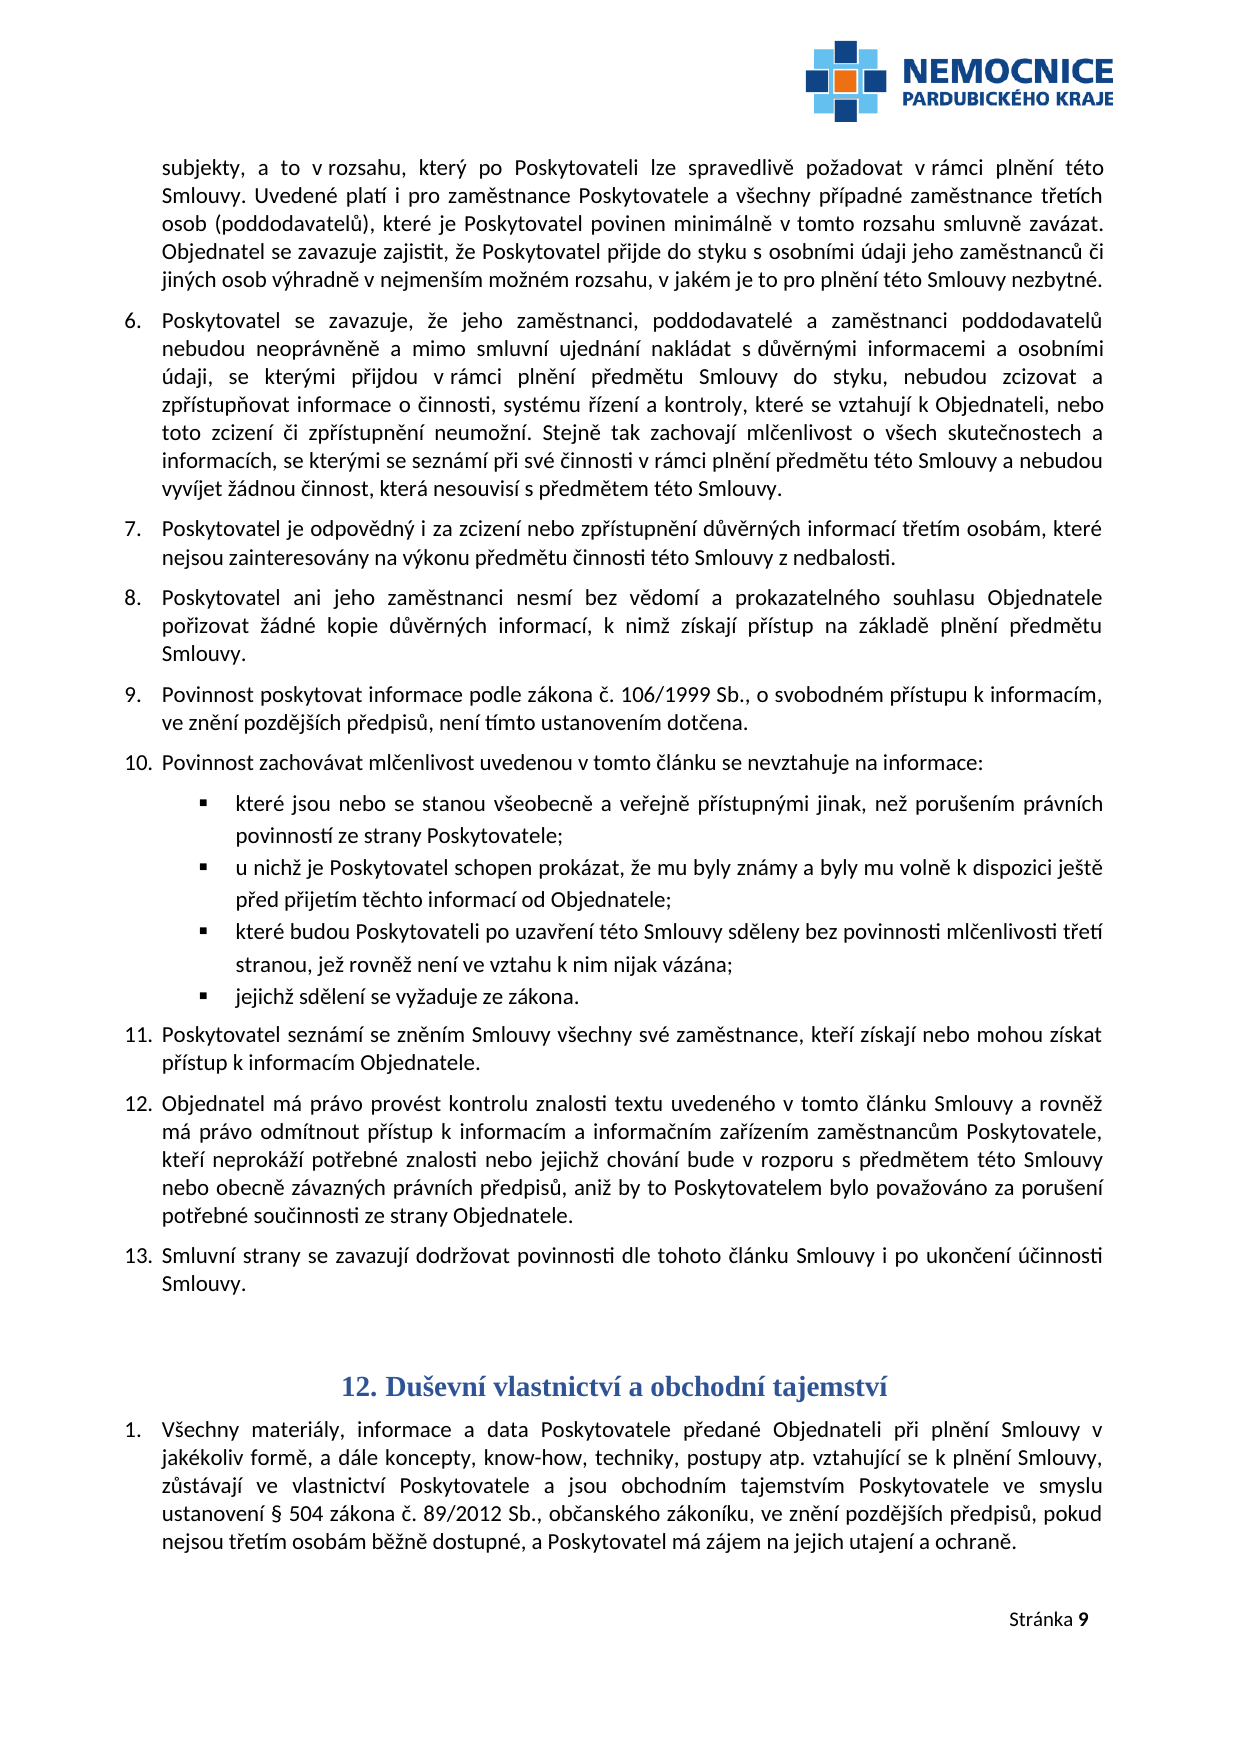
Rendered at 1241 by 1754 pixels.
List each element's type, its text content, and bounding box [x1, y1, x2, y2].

list Poskytovatel ani jeho zaměstnanci nesmí bez vědomí a prokazatelného souhlasu Objednatele pořizovat žádné kopie důvěrných informací, k nimž získají přístup na základě plnění předmětu Smlouvy. [124, 583, 1104, 667]
list Poskytovatel se zavazuje, že jeho zaměstnanci, poddodavatelé a zaměstnanci poddodavatelů nebudou neoprávněně a mimo smluvní ujednání nakládat s důvěrnými informacemi a osobními údaji, se kterými přijdou v rámci plnění předmětu Smlouvy do styku, nebudou zcizovat a zpřístupňovat informace o činnosti, systému řízení a kontroly, které se vztahují k Objednateli, nebo toto zcizení či zpřístupnění neumožní. Stejně tak zachovají mlčenlivost o všech skutečnostech a informacích, se kterými se seznámí při své činnosti v rámci plnění předmětu této Smlouvy a nebudou vyvíjet žádnou činnost, která nesouvisí s předmětem této Smlouvy. [124, 306, 1104, 502]
list Všechny materiály, informace a data Poskytovatele předané Objednateli při plnění Smlouvy v jakékoliv formě, a dále koncepty, know-how, techniky, postupy atp. vztahující se k plnění Smlouvy, zůstávají ve vlastnictví Poskytovatele a jsou obchodním tajemstvím Poskytovatele ve smyslu ustanovení § 504 zákona č. 89/2012 Sb., občanského zákoníku, ve znění pozdějších předpisů, pokud nejsou třetím osobám běžně dostupné, a Poskytovatel má zájem na jejich utajení a ochraně. [124, 1415, 1104, 1555]
list které budou Poskytovateli po uzavření této Smlouvy sděleny bez povinnosti mlčenlivosti třetí stranou, jež rovněž není ve vztahu k nim nijak vázána; [198, 917, 1104, 978]
list Poskytovatel je odpovědný i za zcizení nebo zpřístupnění důvěrných informací třetím osobám, které nejsou zainteresovány na výkonu předmětu činnosti této Smlouvy z nedbalosti. [124, 514, 1104, 571]
list které jsou nebo se stanou všeobecně a veřejně přístupnými jinak, než porušením právních povinností ze strany Poskytovatele; [198, 789, 1104, 849]
list Objednatel má právo provést kontrolu znalosti textu uvedeného v tomto článku Smlouvy a rovněž má právo odmítnout přístup k informacím a informačním zařízením zaměstnancům Poskytovatele, kteří neprokáží potřebné znalosti nebo jejichž chování bude v rozporu s předmětem této Smlouvy nebo obecně závazných právních předpisů, aniž by to Poskytovatelem bylo považováno za porušení potřebné součinnosti ze strany Objednatele. [124, 1089, 1104, 1229]
list Povinnost poskytovat informace podle zákona č. 106/1999 Sb., o svobodném přístupu k informacím, ve znění pozdějších předpisů, není tímto ustanovením dotčena. [124, 680, 1104, 736]
list Povinnost zachovávat mlčenlivost uvedenou v tomto článku se nevztahuje na informace: [124, 748, 1104, 776]
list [124, 153, 1104, 293]
list u nichž je Poskytovatel schopen prokázat, že mu byly známy a byly mu volně k dispozici ještě před přijetím těchto informací od Objednatele; [198, 853, 1104, 913]
list Smluvní strany se zavazují dodržovat povinnosti dle tohoto článku Smlouvy i po ukončení účinnosti Smlouvy. [124, 1241, 1104, 1297]
subtitle Duševní vlastnictví a obchodní tajemství [124, 1369, 1104, 1403]
list Poskytovatel seznámí se zněním Smlouvy všechny své zaměstnance, kteří získají nebo mohou získat přístup k informacím Objednatele. [124, 1020, 1104, 1076]
picture [804, 39, 1113, 123]
list jejichž sdělení se vyžaduje ze zákona. [198, 982, 1104, 1010]
